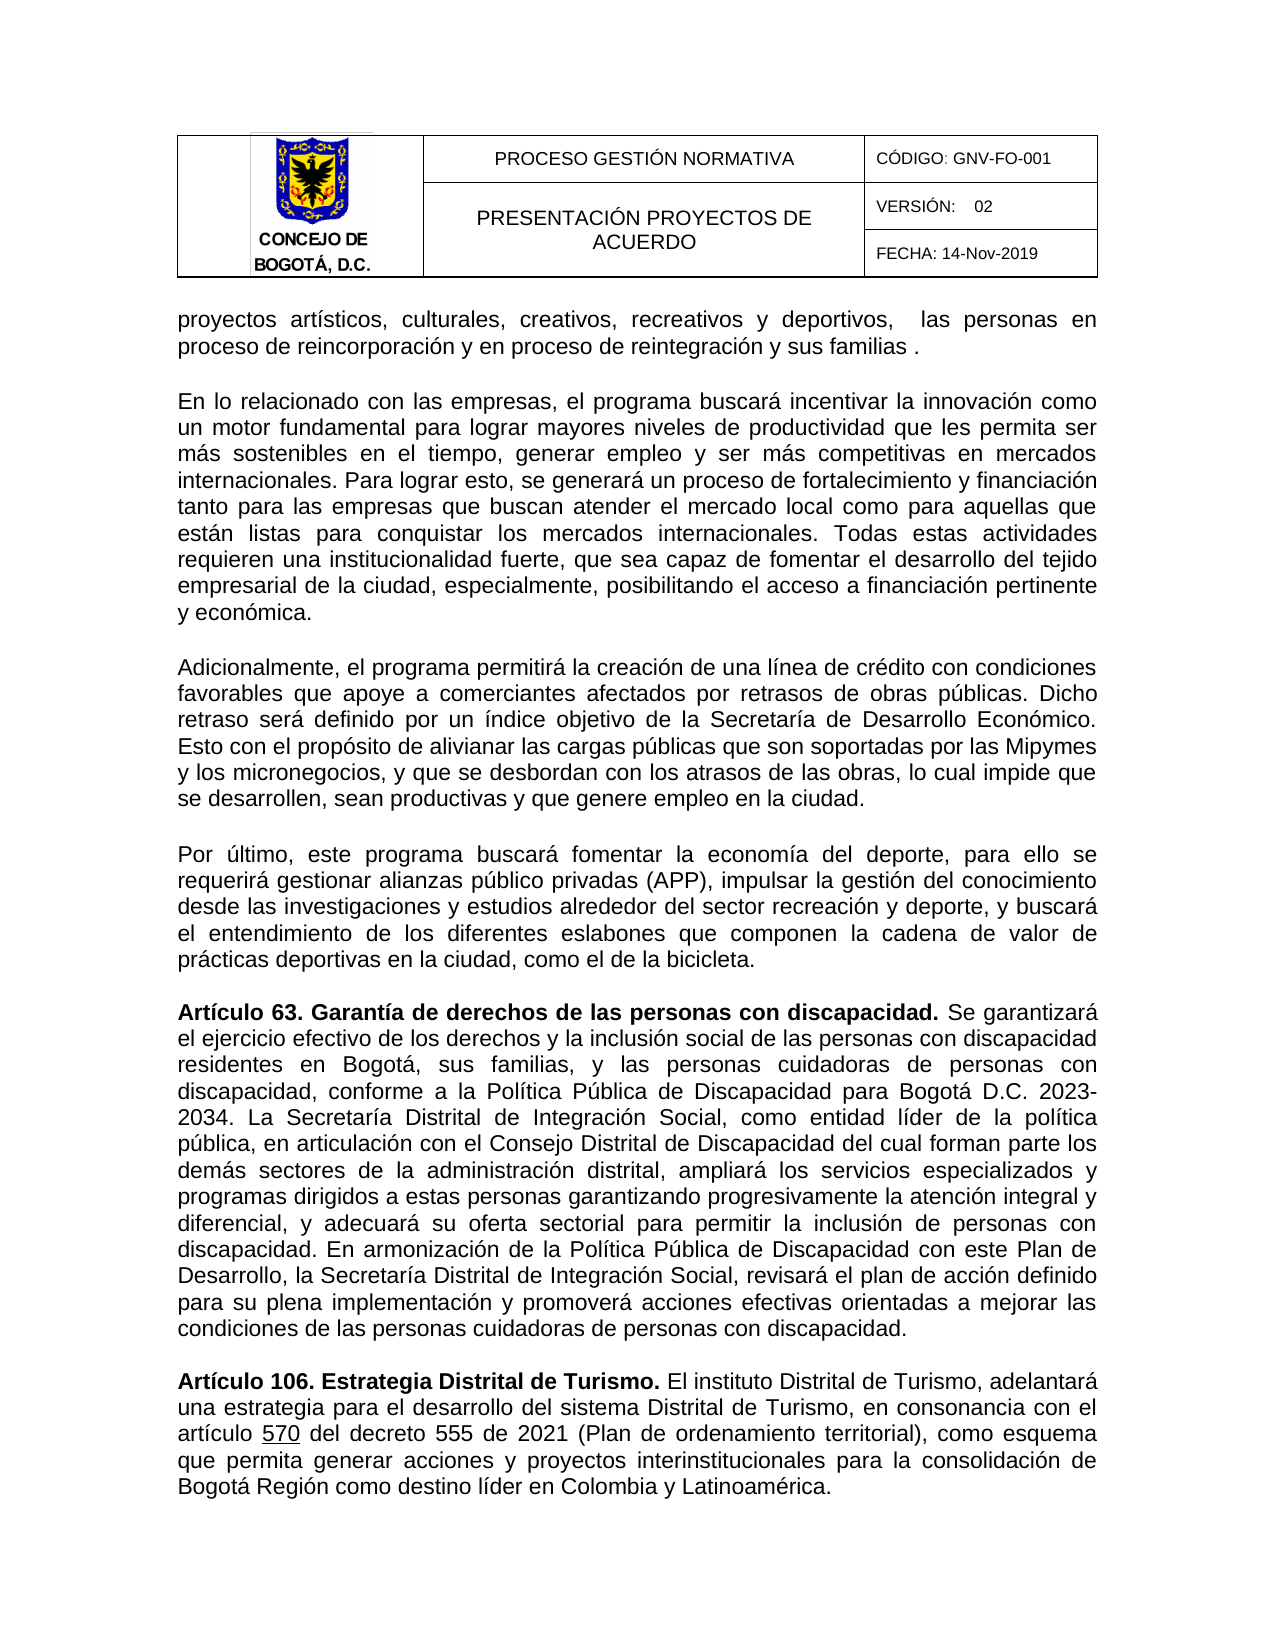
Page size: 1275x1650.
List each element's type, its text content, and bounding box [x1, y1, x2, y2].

text Artículo 106. Estrategia Distrital de Turismo. El instituto Distrital de Turismo, adelantará una estrategia para el desarrollo del sistema Distrital de Turismo, en consonancia con el artículo 570 del decreto 555 de 2021 (Plan de ordenamiento territorial), como esquema que permita generar acciones y proyectos interinstitucionales para la consolidación de Bogotá Región como destino líder en Colombia y Latinoamérica. [177, 1368, 1098, 1499]
text Por último, este programa buscará fomentar la economía del deporte, para ello se requerirá gestionar alianzas público privadas (APP), impulsar la gestión del conocimiento desde las investigaciones y estudios alrededor del sector recreación y deporte, y buscará el entendimiento de los diferentes eslabones que componen la cadena de valor de prácticas deportivas en la ciudad, como el de la bicicleta. [177, 841, 1098, 972]
picture [249, 136, 373, 276]
text Adicionalmente, el programa permitirá la creación de una línea de crédito con condiciones favorables que apoye a comerciantes afectados por retrasos de obras públicas. Dicho retraso será definido por un índice objetivo de la Secretaría de Desarrollo Económico. Esto con el propósito de alivianar las cargas públicas que son soportadas por las Mipymes y los micronegocios, y que se desbordan con los atrasos de las obras, lo cual impide que se desarrollen, sean productivas y que genere empleo en la ciudad. [177, 654, 1098, 812]
picture [249, 131, 373, 135]
text Artículo 63. Garantía de derechos de las personas con discapacidad. Se garantizará el ejercicio efectivo de los derechos y la inclusión social de las personas con discapacidad residentes en Bogotá, sus familias, y las personas cuidadoras de personas con discapacidad, conforme a la Política Pública de Discapacidad para Bogotá D.C. 2023-2034. La Secretaría Distrital de Integración Social, como entidad líder de la política pública, en articulación con el Consejo Distrital de Discapacidad del cual forman parte los demás sectores de la administración distrital, ampliará los servicios especializados y programas dirigidos a estas personas garantizando progresivamente la atención integral y diferencial, y adecuará su oferta sectorial para permitir la inclusión de personas con discapacidad. En armonización de la Política Pública de Discapacidad con este Plan de Desarrollo, la Secretaría Distrital de Integración Social, revisará el plan de acción definido para su plena implementación y promoverá acciones efectivas orientadas a mejorar las condiciones de las personas cuidadoras de personas con discapacidad. [177, 999, 1098, 1341]
text En lo relacionado con las empresas, el programa buscará incentivar la innovación como un motor fundamental para lograr mayores niveles de productividad que les permita ser más sostenibles en el tiempo, generar empleo y ser más competitivas en mercados internacionales. Para lograr esto, se generará un proceso de fortalecimiento y financiación tanto para las empresas que buscan atender el mercado local como para aquellas que están listas para conquistar los mercados internacionales. Todas estas actividades requieren una institucionalidad fuerte, que sea capaz de fomentar el desarrollo del tejido empresarial de la ciudad, especialmente, posibilitando el acceso a financiación pertinente y económica. [177, 388, 1098, 625]
